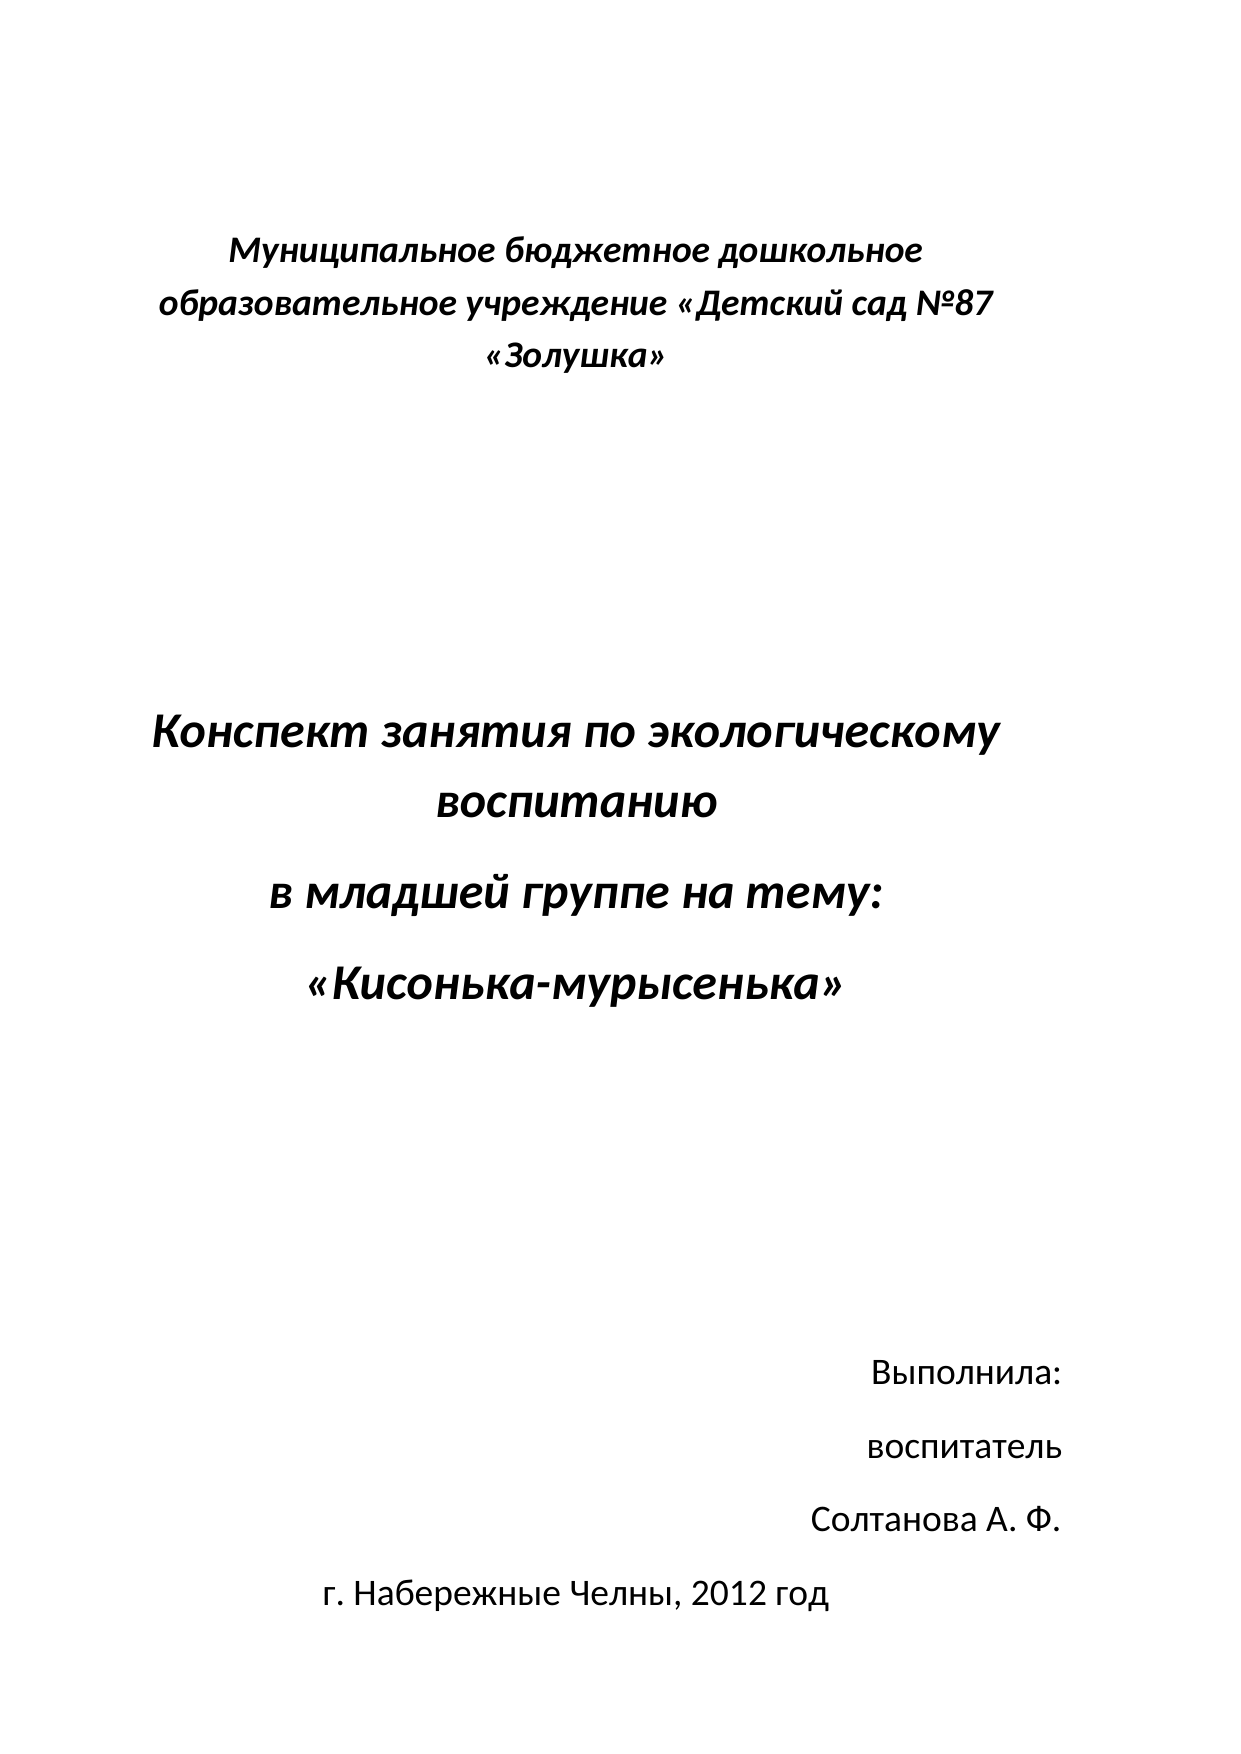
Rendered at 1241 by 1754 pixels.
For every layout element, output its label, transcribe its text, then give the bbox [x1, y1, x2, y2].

text г. Набережные Челны, 2012 год [89, 1569, 1063, 1614]
text «Кисонька-мурысенька» [89, 951, 1063, 1012]
text Конспект занятия по экологическому воспитанию [89, 699, 1063, 830]
text в младшей группе на тему: [89, 860, 1063, 921]
text воспитатель [89, 1422, 1063, 1467]
text Солтанова А. Ф. [89, 1495, 1063, 1541]
text Выполнила: [89, 1348, 1063, 1394]
text Муниципальное бюджетное дошкольное образовательное учреждение «Детский сад №87 «Золушка» [89, 226, 1063, 377]
